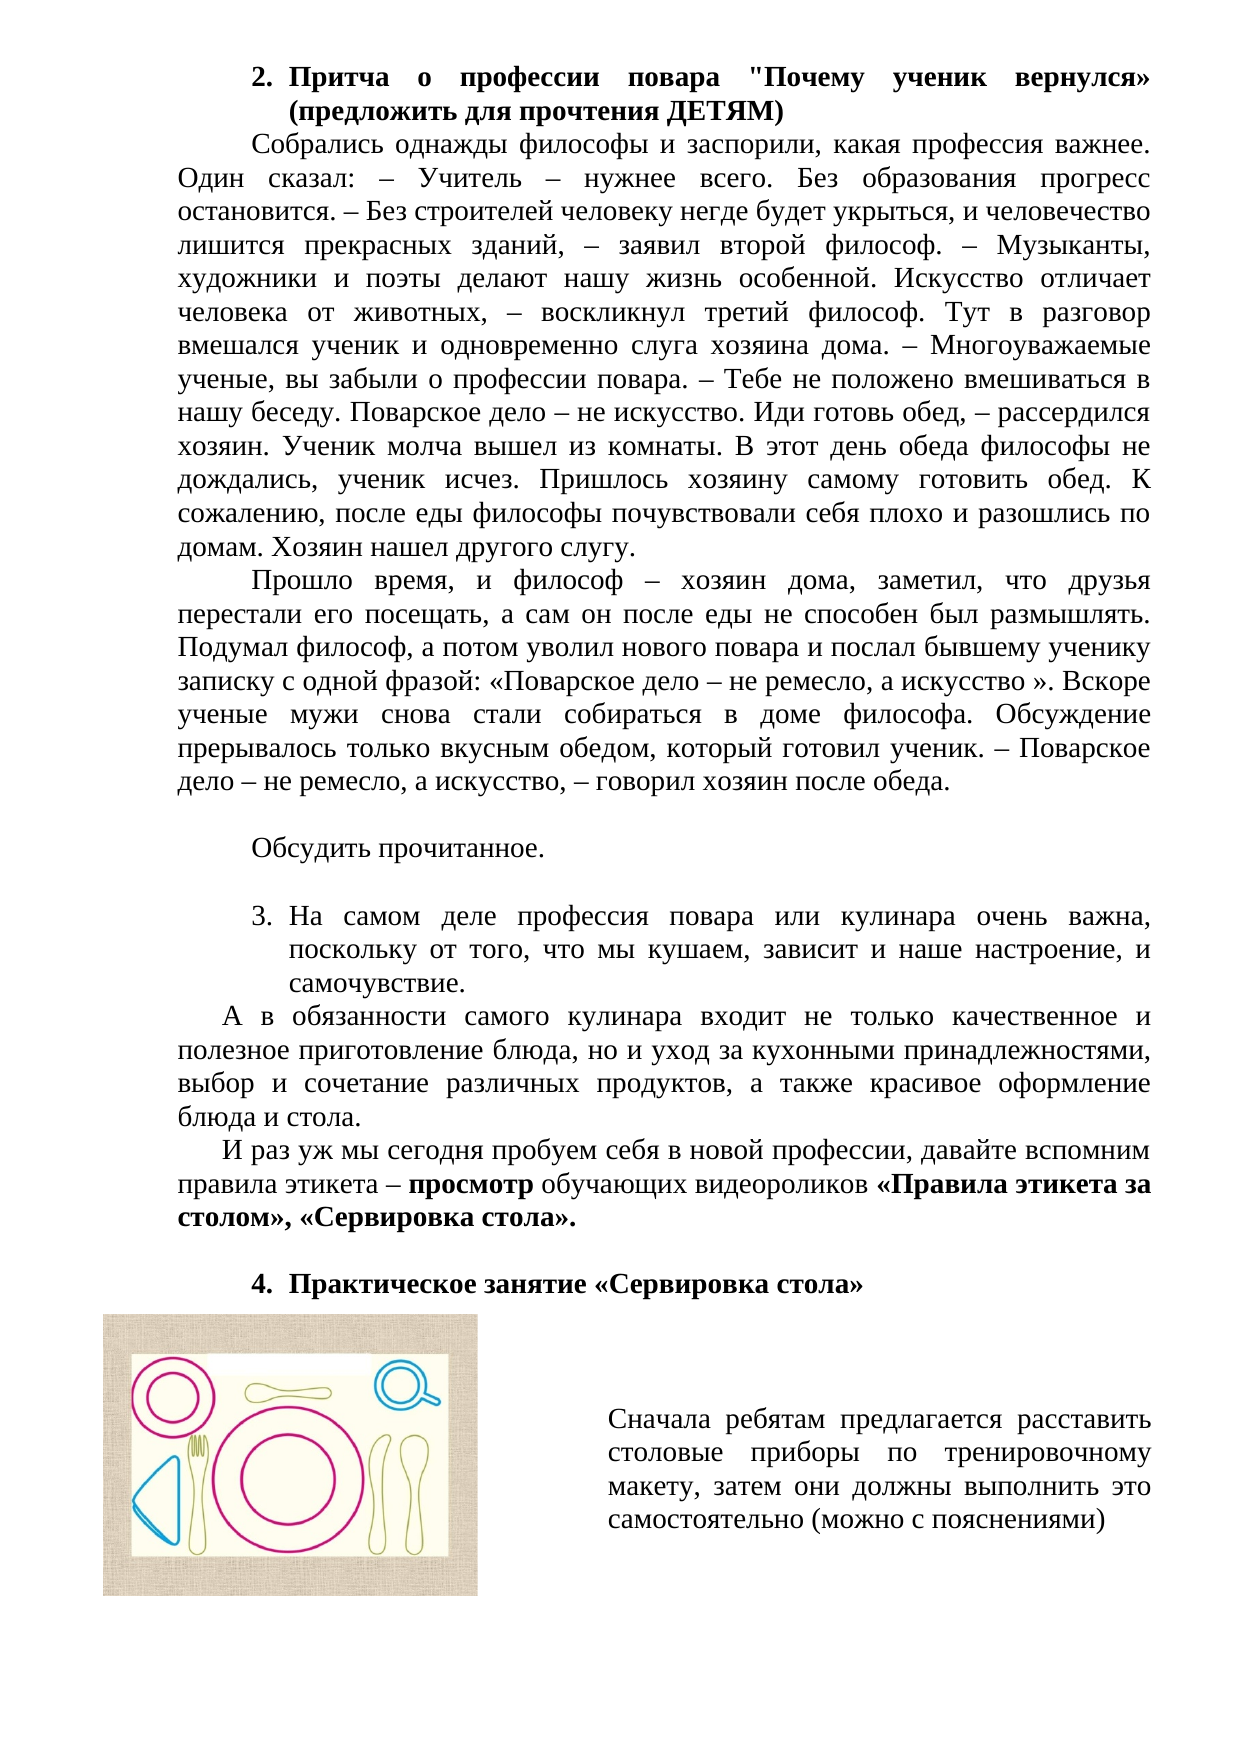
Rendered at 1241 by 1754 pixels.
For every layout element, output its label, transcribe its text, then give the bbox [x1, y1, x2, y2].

text А в обязанности самого кулинара входит не только качественное и полезное приготовление блюда, но и уход за кухонными принадлежностями, выбор и сочетание различных продуктов, а также красивое оформление блюда и стола. [177, 998, 1152, 1132]
text Собрались однажды философы и заспорили, какая профессия важнее. Один сказал: – Учитель – нужнее всего. Без образования прогресс остановится. – Без строителей человеку негде будет укрыться, и человечество лишится прекрасных зданий, – заявил второй философ. – Музыканты, художники и поэты делают нашу жизнь особенной. Искусство отличает человека от животных, – воскликнул третий философ. Тут в разговор вмешался ученик и одновременно слуга хозяина дома. – Многоуважаемые ученые, вы забыли о профессии повара. – Тебе не положено вмешиваться в нашу беседу. Поварское дело – не искусство. Иди готовь обед, – рассердился хозяин. Ученик молча вышел из комнаты. В этот день обеда философы не дождались, ученик исчез. Пришлось хозяину самому готовить обед. К сожалению, после еды философы почувствовали себя плохо и разошлись по домам. Хозяин нашел другого слугу. [177, 126, 1152, 562]
text Обсудить прочитанное. [177, 831, 1152, 864]
text Прошло время, и философ – хозяин дома, заметил, что друзья перестали его посещать, а сам он после еды не способен был размышлять. Подумал философ, а потом уволил нового повара и послал бывшему ученику записку с одной фразой: «Поварское дело – не ремесло, а искусство ». Вскоре ученые мужи снова стали собираться в доме философа. Обсуждение прерывалось только вкусным обедом, который готовил ученик. – Поварское дело – не ремесло, а искусство, – говорил хозяин после обеда. [177, 562, 1152, 797]
picture [103, 1314, 478, 1596]
list Практическое занятие «Сервировка стола» [251, 1267, 1152, 1300]
text И раз уж мы сегодня пробуем себя в новой профессии, давайте вспомним правила этикета – просмотр обучающих видеороликов «Правила этикета за столом», «Сервировка стола». [177, 1132, 1152, 1233]
list Сначала ребятам предлагается расставить столовые приборы по тренировочному макету, затем они должны выполнить это самостоятельно (можно с пояснениями) [478, 1401, 1152, 1535]
list На самом деле профессия повара или кулинара очень важна, поскольку от того, что мы кушаем, зависит и наше настроение, и самочувствие. [251, 898, 1152, 998]
list Притча о профессии повара "Почему ученик вернулся» (предложить для прочтения ДЕТЯМ) [251, 59, 1152, 126]
